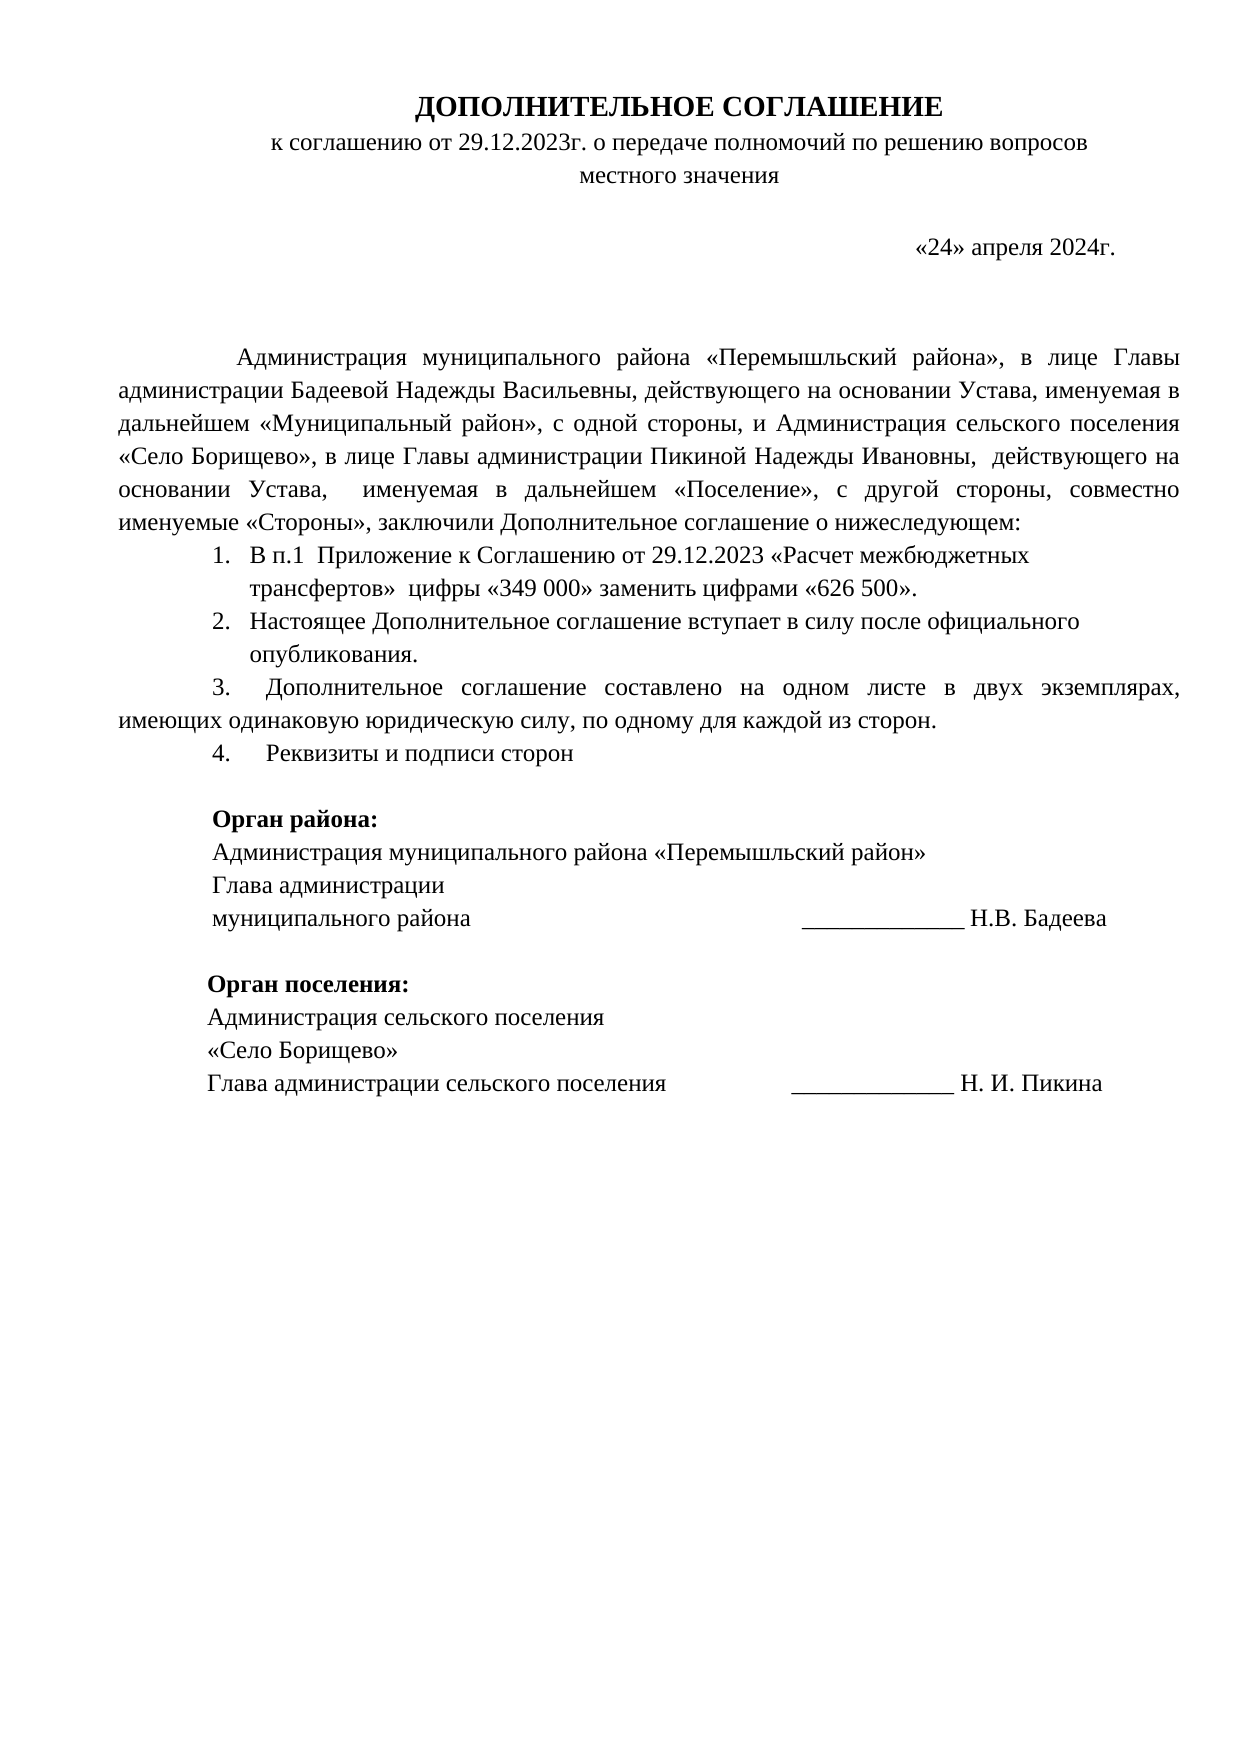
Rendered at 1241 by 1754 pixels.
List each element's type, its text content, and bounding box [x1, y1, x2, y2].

list Орган района: [212, 804, 1181, 833]
text Администрация сельского поселения [118, 1002, 1181, 1031]
text «24» апреля 2024г. [177, 232, 1181, 261]
list Настоящее Дополнительное соглашение вступает в силу после официального опубликования. [212, 606, 1181, 668]
list Администрация муниципального района «Перемышльский район» [212, 837, 1181, 866]
list Дополнительное соглашение составлено на одном листе в двух экземплярах, имеющих одинаковую юридическую силу, по одному для каждой из сторон. [118, 672, 1181, 734]
list Реквизиты и подписи сторон [118, 738, 1181, 767]
text Администрация муниципального района «Перемышльский района», в лице Главы администрации Бадеевой Надежды Васильевны, действующего на основании Устава, именуемая в дальнейшем «Муниципальный район», с одной стороны, и Администрация сельского поселения «Село Борищево», в лице Главы администрации Пикиной Надежды Ивановны, действующего на основании Устава, именуемая в дальнейшем «Поселение», с другой стороны, совместно именуемые «Стороны», заключили Дополнительное соглашение о нижеследующем: [118, 342, 1181, 536]
list муниципального района _____________ Н.В. Бадеева [212, 903, 1181, 932]
text местного значения [177, 160, 1181, 189]
text Глава администрации сельского поселения _____________ Н. И. Пикина [118, 1068, 1181, 1097]
list В п.1 Приложение к Соглашению от 29.12.2023 «Расчет межбюджетных трансфертов» цифры «349 000» заменить цифрами «626 500». [212, 540, 1181, 602]
text «Село Борищево» [118, 1035, 1181, 1064]
text Орган поселения: [118, 969, 1181, 998]
text ДОПОЛНИТЕЛЬНОЕ СОГЛАШЕНИЕ [177, 89, 1181, 122]
list Глава администрации [212, 870, 1181, 899]
text к соглашению от 29.12.2023г. о передаче полномочий по решению вопросов [177, 127, 1181, 156]
